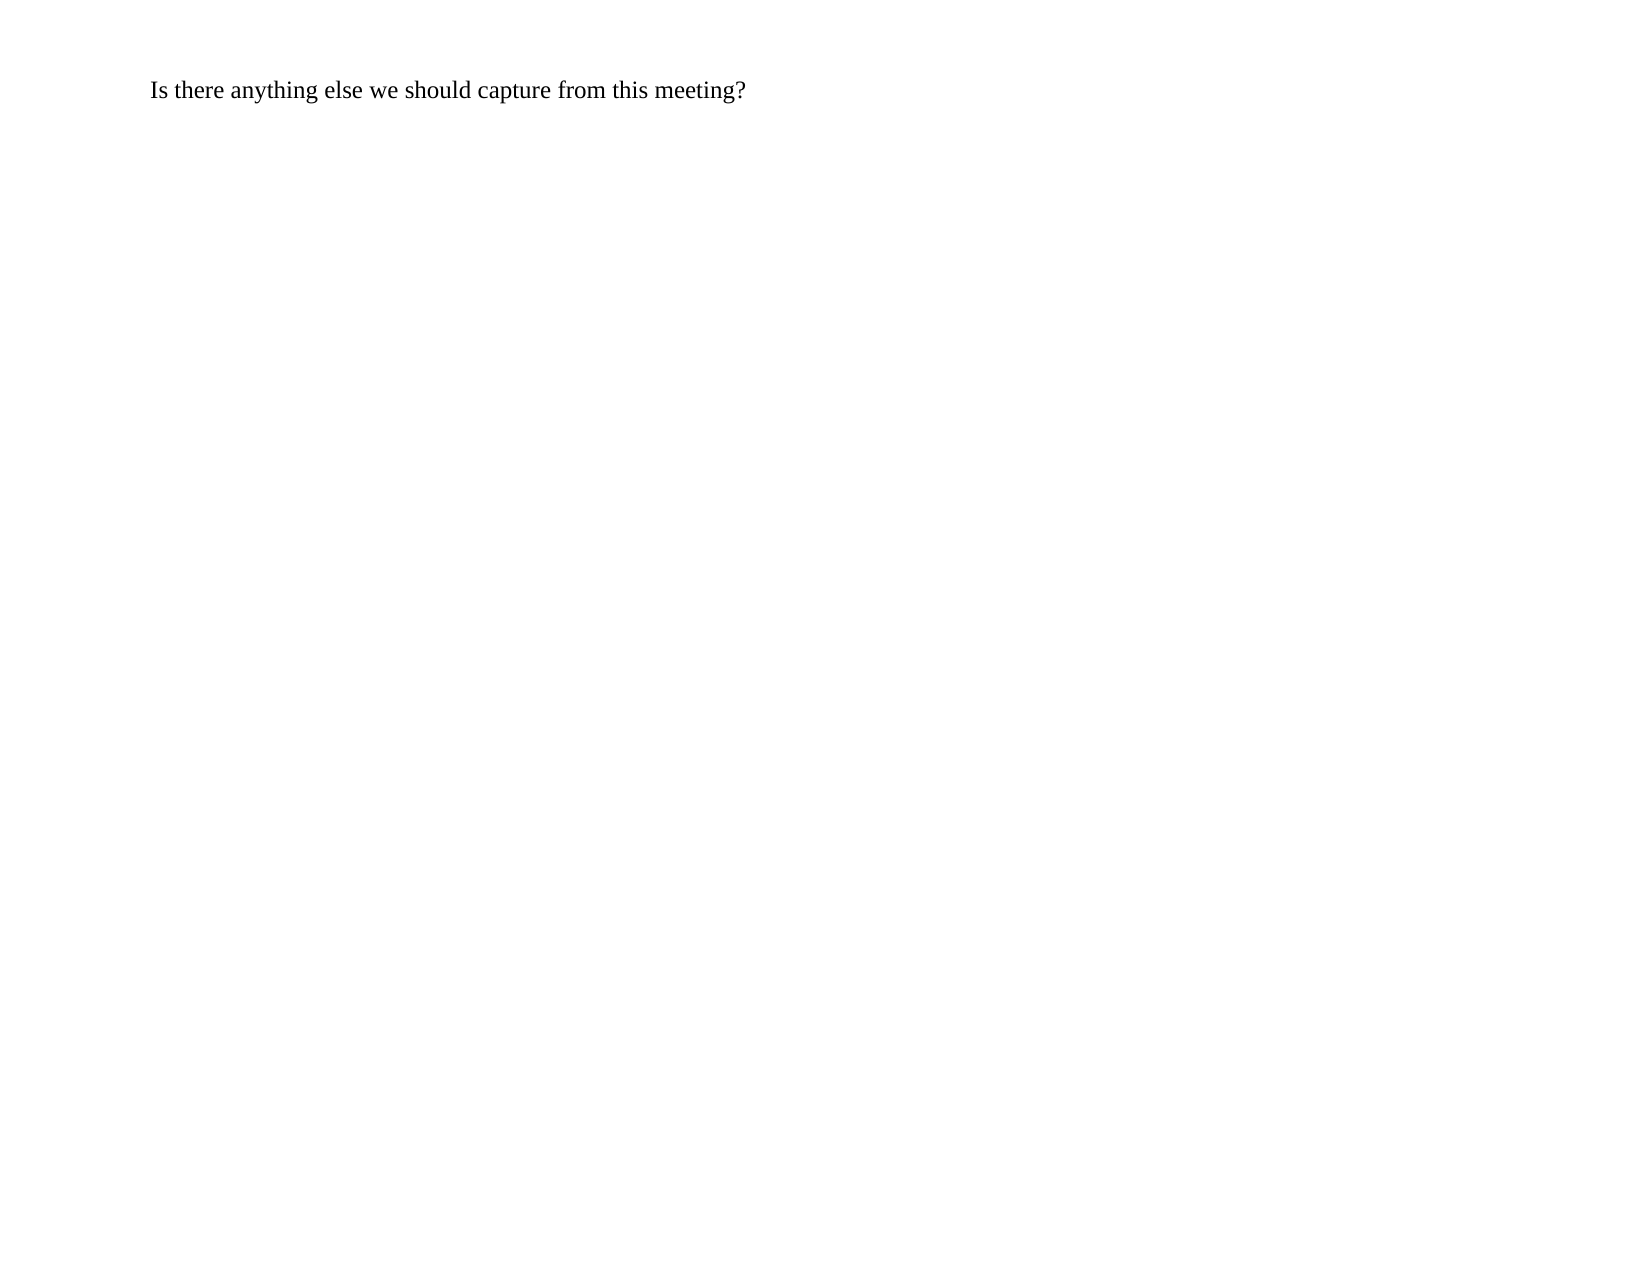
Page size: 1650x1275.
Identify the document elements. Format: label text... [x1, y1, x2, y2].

text Is there anything else we should capture from this meeting? [150, 75, 1500, 104]
